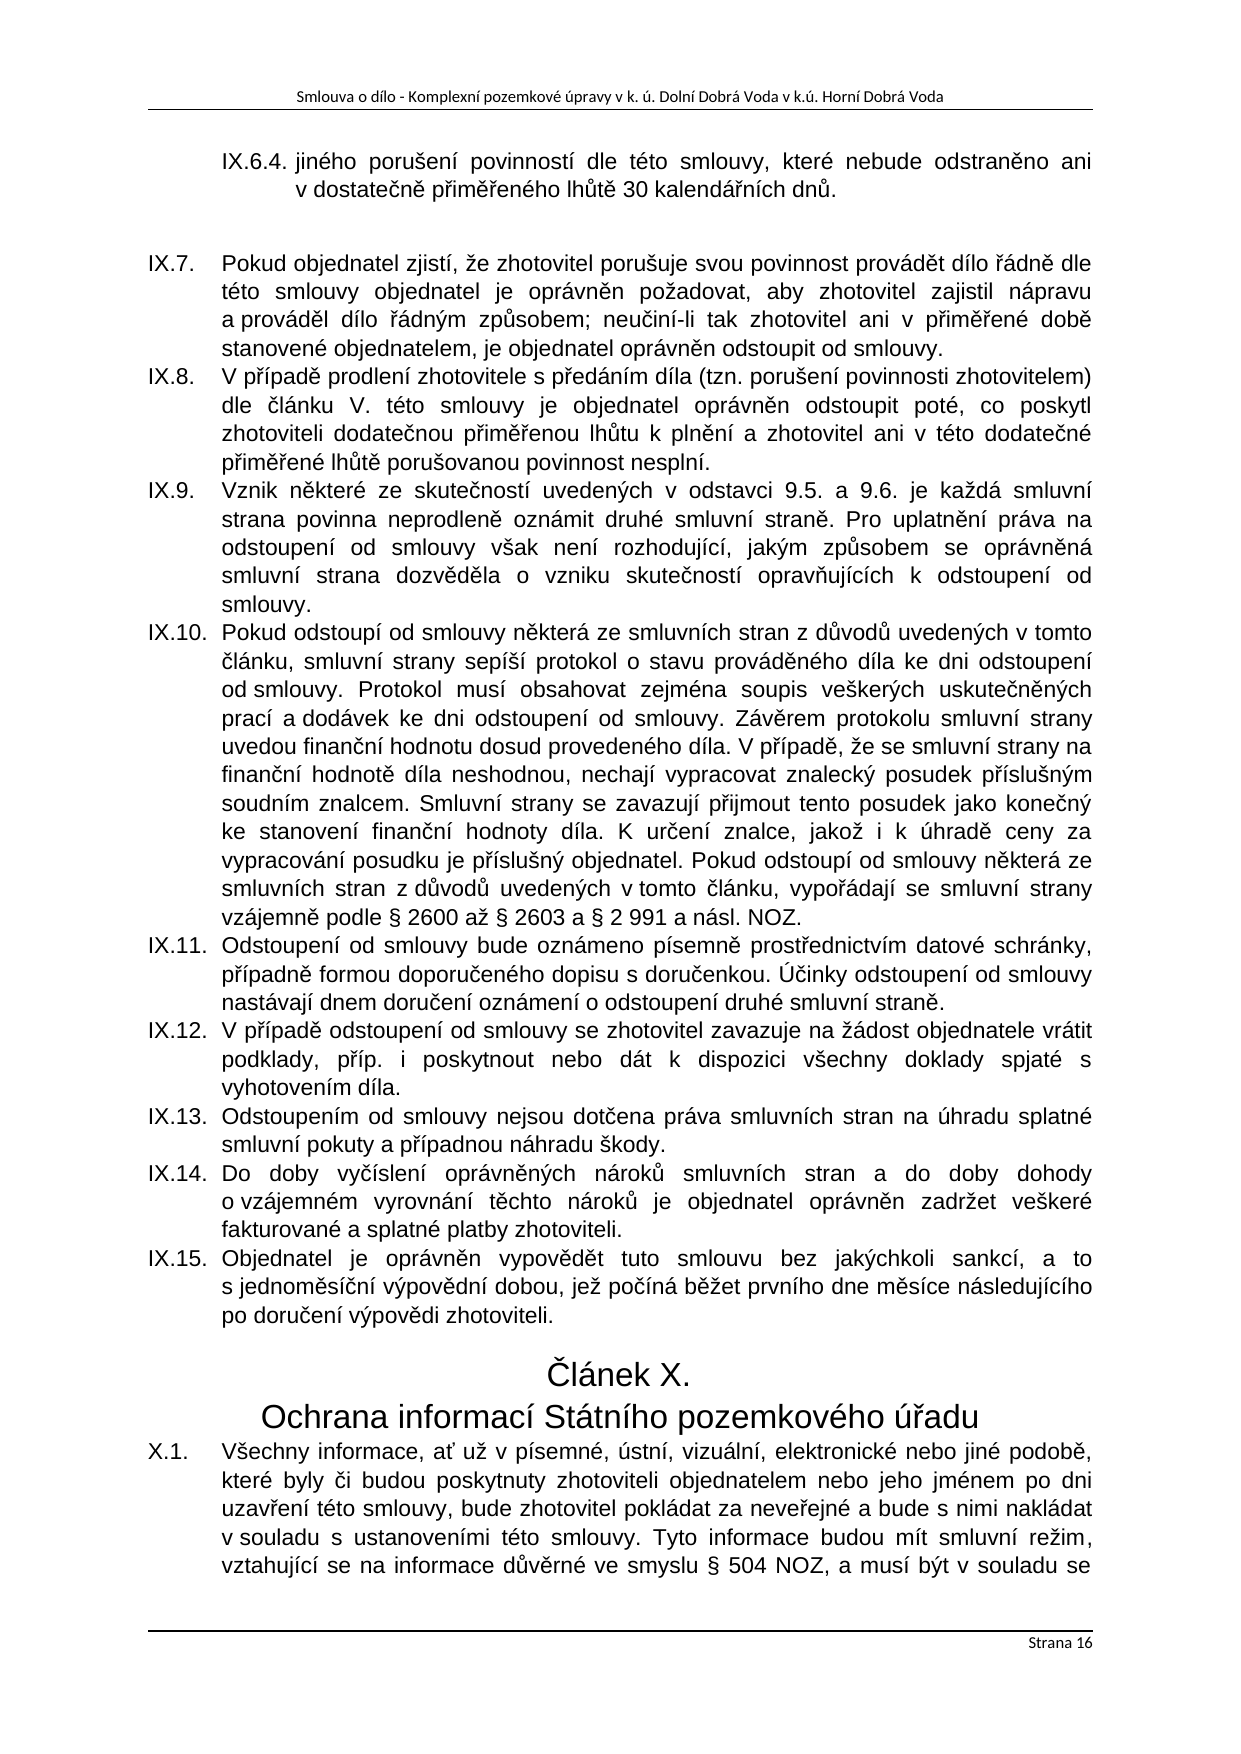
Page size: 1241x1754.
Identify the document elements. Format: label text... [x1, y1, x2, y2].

subtitle Ochrana informací Státního pozemkového úřadu [148, 1355, 1093, 1435]
list V případě prodlení zhotovitele s předáním díla (tzn. porušení povinnosti zhotovitelem) dle článku V. této smlouvy je objednatel oprávněn odstoupit poté, co poskytl zhotoviteli dodatečnou přiměřenou lhůtu k plnění a zhotovitel ani v této dodatečné přiměřené lhůtě porušovanou povinnost nesplní. [148, 363, 1093, 475]
list Pokud odstoupí od smlouvy některá ze smluvních stran z důvodů uvedených v tomto článku, smluvní strany sepíší protokol o stavu prováděného díla ke dni odstoupení od smlouvy. Protokol musí obsahovat zejména soupis veškerých uskutečněných prací a dodávek ke dni odstoupení od smlouvy. Závěrem protokolu smluvní strany uvedou finanční hodnotu dosud provedeného díla. V případě, že se smluvní strany na finanční hodnotě díla neshodnou, nechají vypracovat znalecký posudek příslušným soudním znalcem. Smluvní strany se zavazují přijmout tento posudek jako konečný ke stanovení finanční hodnoty díla. K určení znalce, jakož i k úhradě ceny za vypracování posudku je příslušný objednatel. Pokud odstoupí od smlouvy některá ze smluvních stran z důvodů uvedených v tomto článku, vypořádají se smluvní strany vzájemně podle § 2600 až § 2603 a § 2 991 a násl. NOZ. [148, 619, 1093, 930]
list Odstoupením od smlouvy nejsou dotčena práva smluvních stran na úhradu splatné smluvní pokuty a případnou náhradu škody. [148, 1103, 1093, 1157]
list Pokud objednatel zjistí, že zhotovitel porušuje svou povinnost provádět dílo řádně dle této smlouvy objednatel je oprávněn požadovat, aby zhotovitel zajistil nápravu a prováděl dílo řádným způsobem; neučiní-li tak zhotovitel ani v přiměřené době stanovené objednatelem, je objednatel oprávněn odstoupit od smlouvy. [148, 249, 1093, 361]
list Vznik některé ze skutečností uvedených v odstavci 9.5. a 9.6. je každá smluvní strana povinna neprodleně oznámit druhé smluvní straně. Pro uplatnění práva na odstoupení od smlouvy však není rozhodující, jakým způsobem se oprávněná smluvní strana dozvěděla o vzniku skutečností opravňujících k odstoupení od smlouvy. [148, 477, 1093, 617]
list Objednatel je oprávněn vypovědět tuto smlouvu bez jakýchkoli sankcí, a to s jednoměsíční výpovědní dobou, jež počíná běžet prvního dne měsíce následujícího po doručení výpovědi zhotoviteli. [148, 1245, 1093, 1328]
list Do doby vyčíslení oprávněných nároků smluvních stran a do doby dohody o vzájemném vyrovnání těchto nároků je objednatel oprávněn zadržet veškeré fakturované a splatné platby zhotoviteli. [148, 1159, 1093, 1243]
list V případě odstoupení od smlouvy se zhotovitel zavazuje na žádost objednatele vrátit podklady, příp. i poskytnout nebo dát k dispozici všechny doklady spjaté s vyhotovením díla. [148, 1017, 1093, 1101]
text jiného porušení povinností dle této smlouvy, které nebude odstraněno ani v dostatečně přiměřeného lhůtě 30 kalendářních dnů. [221, 148, 1093, 202]
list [148, 1438, 1093, 1578]
list Odstoupení od smlouvy bude oznámeno písemně prostřednictvím datové schránky, případně formou doporučeného dopisu s doručenkou. Účinky odstoupení od smlouvy nastávají dnem doručení oznámení o odstoupení druhé smluvní straně. [148, 932, 1093, 1015]
